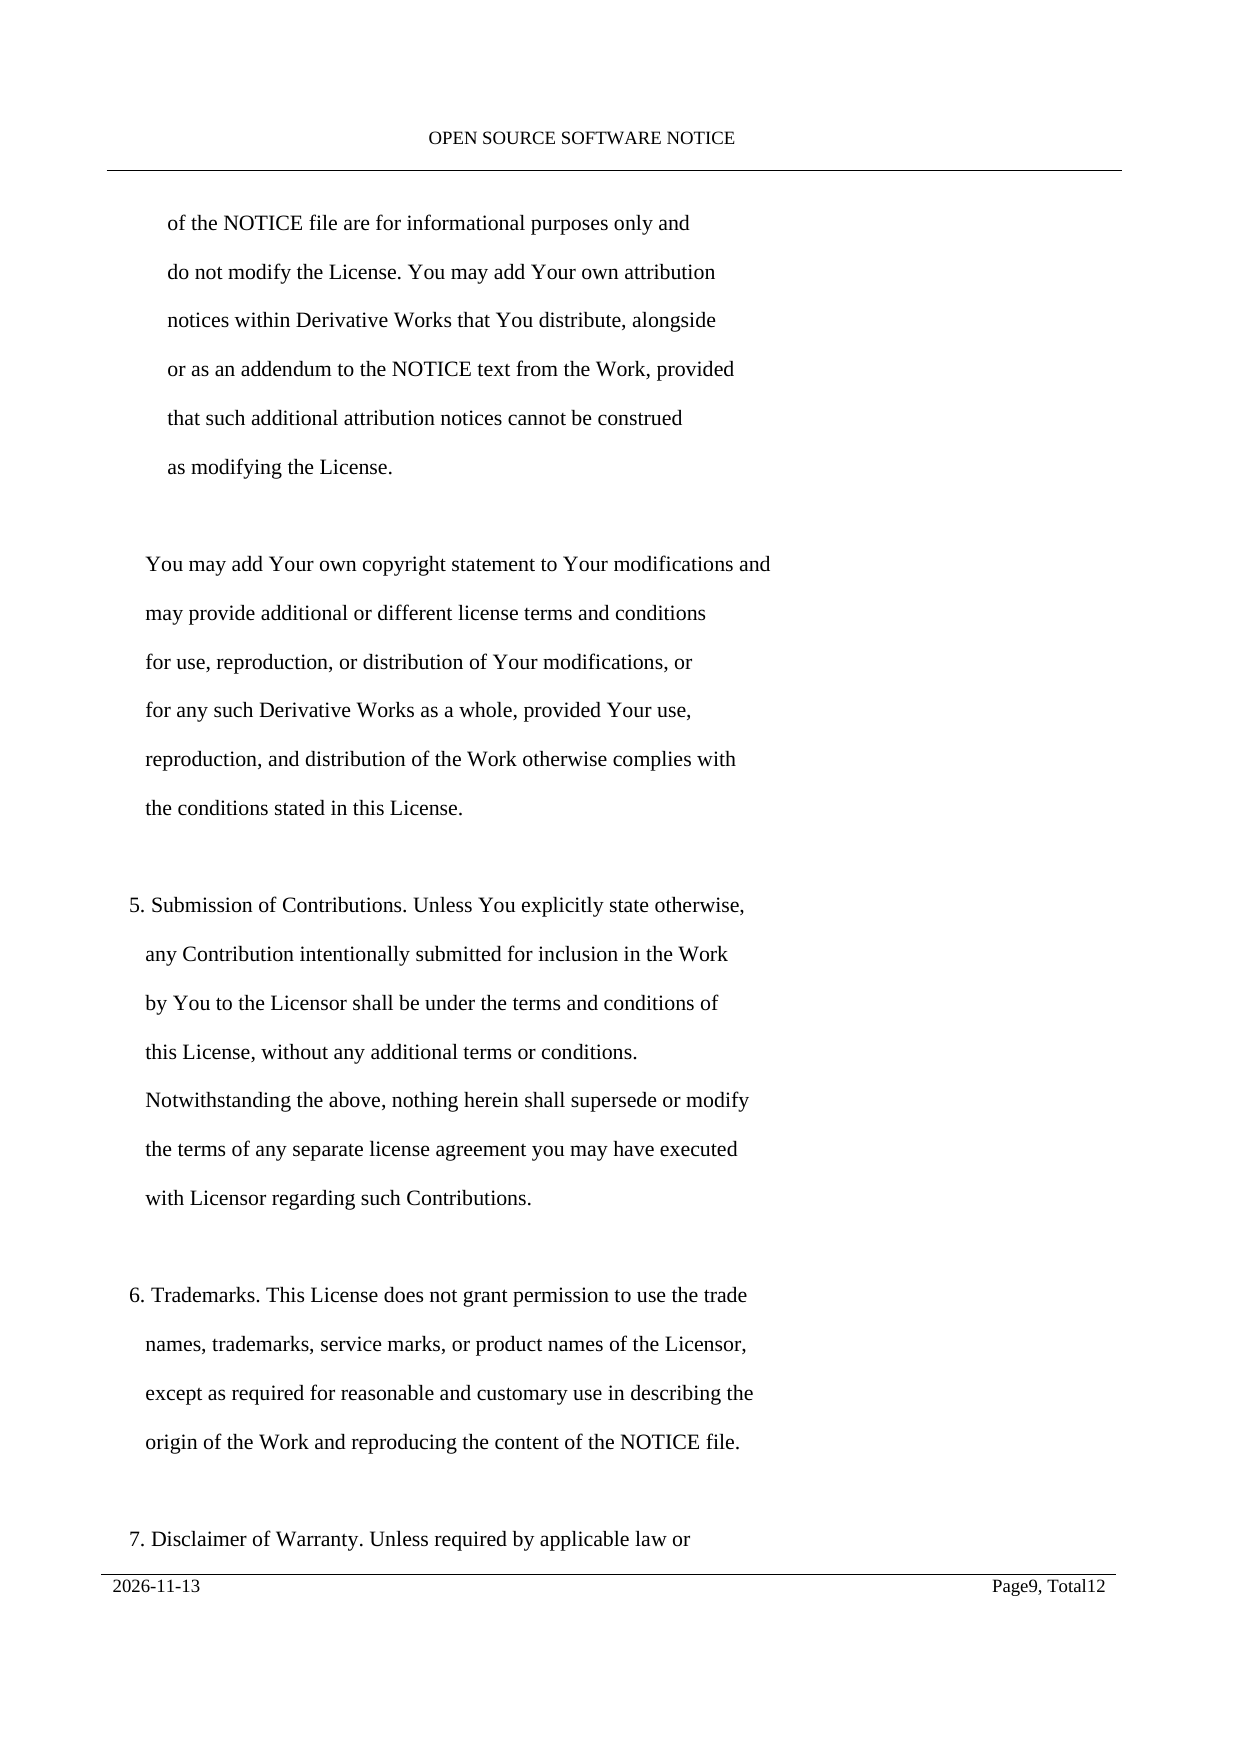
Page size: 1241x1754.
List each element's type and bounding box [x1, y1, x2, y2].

text [112, 206, 1128, 1555]
